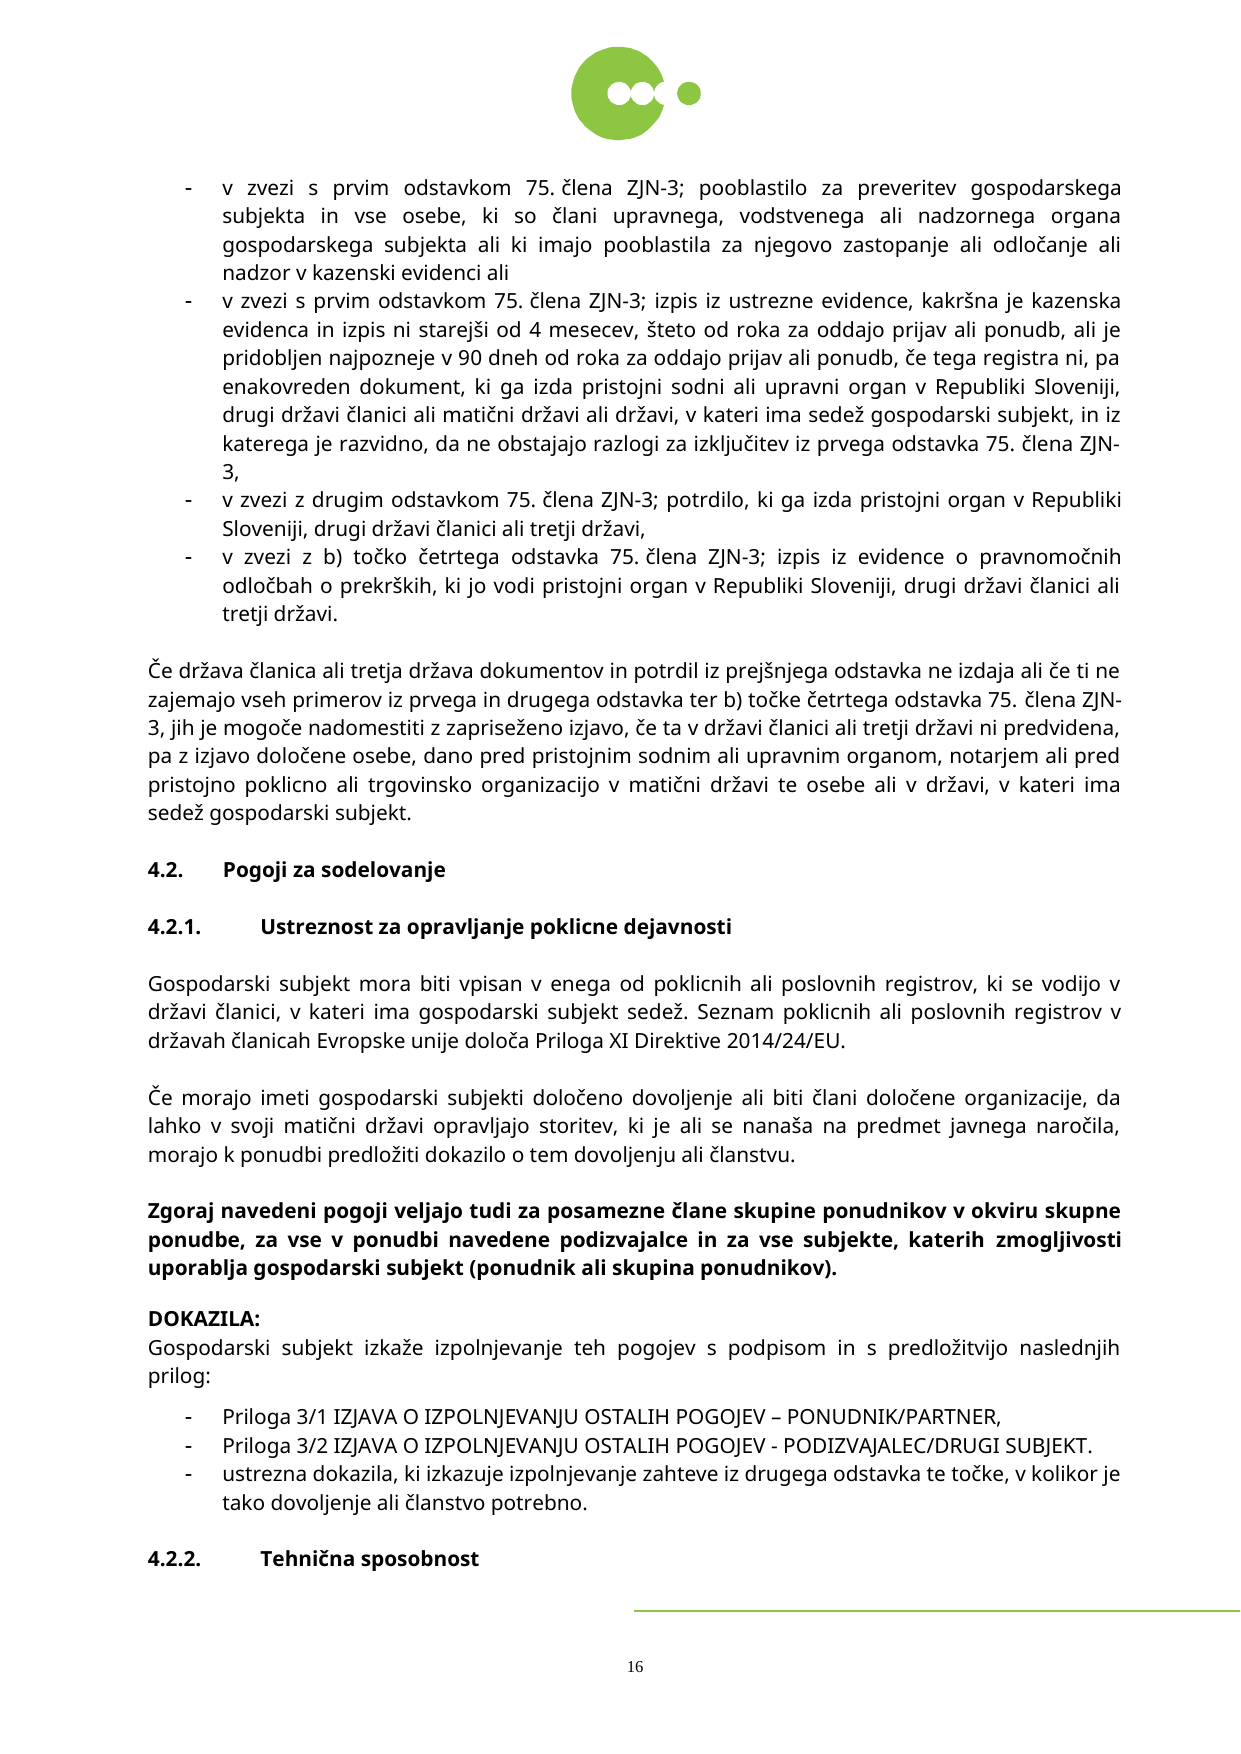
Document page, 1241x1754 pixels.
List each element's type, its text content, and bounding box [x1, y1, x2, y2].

text Gospodarski subjekt izkaže izpolnjevanje teh pogojev s podpisom in s predložitvijo naslednjih prilog: [148, 1333, 1122, 1390]
text Če morajo imeti gospodarski subjekti določeno dovoljenje ali biti člani določene organizacije, da lahko v svoji matični državi opravljajo storitev, ki je ali se nanaša na predmet javnega naročila, morajo k ponudbi predložiti dokazilo o tem dovoljenju ali članstvu. [148, 1083, 1122, 1168]
list ustrezna dokazila, ki izkazuje izpolnjevanje zahteve iz drugega odstavka te točke, v kolikor je tako dovoljenje ali članstvo potrebno. [185, 1459, 1122, 1516]
list Ustreznost za opravljanje poklicne dejavnosti [148, 912, 1122, 941]
list Pogoji za sodelovanje [148, 855, 1122, 884]
list v zvezi s prvim odstavkom 75. člena ZJN-3; pooblastilo za preveritev gospodarskega subjekta in vse osebe, ki so člani upravnega, vodstvenega ali nadzornega organa gospodarskega subjekta ali ki imajo pooblastila za njegovo zastopanje ali odločanje ali nadzor v kazenski evidenci ali [185, 173, 1122, 287]
list Priloga 3/2 IZJAVA O IZPOLNJEVANJU OSTALIH POGOJEV - PODIZVAJALEC/DRUGI SUBJEKT. [185, 1431, 1122, 1459]
list v zvezi s prvim odstavkom 75. člena ZJN-3; izpis iz ustrezne evidence, kakršna je kazenska evidenca in izpis ni starejši od 4 mesecev, šteto od roka za oddajo prijav ali ponudb, ali je pridobljen najpozneje v 90 dneh od roka za oddajo prijav ali ponudb, če tega registra ni, pa enakovreden dokument, ki ga izda pristojni sodni ali upravni organ v Republiki Sloveniji, drugi državi članici ali matični državi ali državi, v kateri ima sedež gospodarski subjekt, in iz katerega je razvidno, da ne obstajajo razlogi za izključitev iz prvega odstavka 75. člena ZJN-3, [185, 287, 1122, 486]
list v zvezi z drugim odstavkom 75. člena ZJN-3; potrdilo, ki ga izda pristojni organ v Republiki Sloveniji, drugi državi članici ali tretji državi, [185, 486, 1122, 542]
text Gospodarski subjekt mora biti vpisan v enega od poklicnih ali poslovnih registrov, ki se vodijo v državi članici, v kateri ima gospodarski subjekt sedež. Seznam poklicnih ali poslovnih registrov v državah članicah Evropske unije določa Priloga XI Direktive 2014/24/EU. [148, 969, 1122, 1054]
list Priloga 3/1 IZJAVA O IZPOLNJEVANJU OSTALIH POGOJEV – PONUDNIK/PARTNER, [185, 1402, 1122, 1431]
list v zvezi z b) točko četrtega odstavka 75. člena ZJN-3; izpis iz evidence o pravnomočnih odločbah o prekrških, ki jo vodi pristojni organ v Republiki Sloveniji, drugi državi članici ali tretji državi. [185, 542, 1122, 628]
text Zgoraj navedeni pogoji veljajo tudi za posamezne člane skupine ponudnikov v okviru skupne ponudbe, za vse v ponudbi navedene podizvajalce in za vse subjekte, katerih zmogljivosti uporablja gospodarski subjekt (ponudnik ali skupina ponudnikov). [148, 1197, 1122, 1282]
text DOKAZILA: [148, 1304, 1122, 1333]
list Tehnična sposobnost [148, 1544, 1122, 1573]
